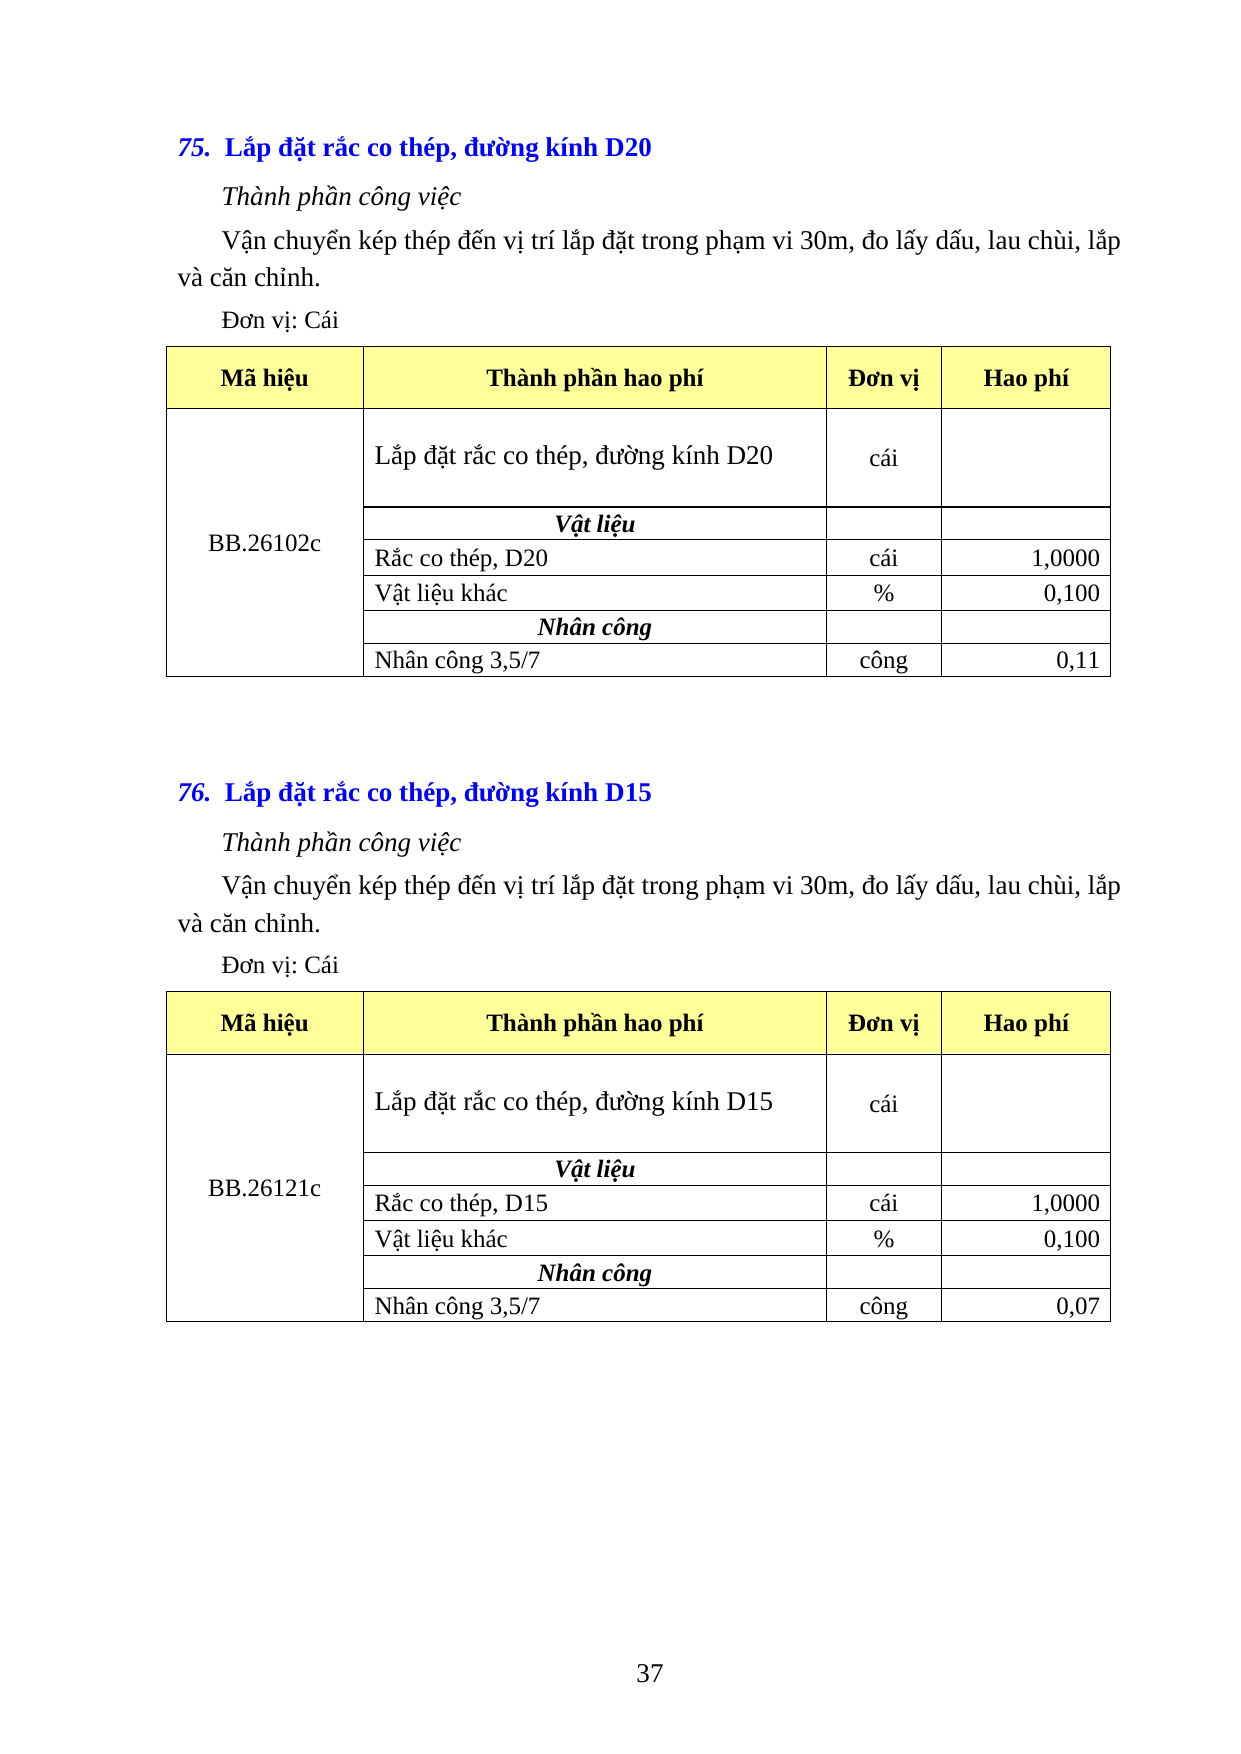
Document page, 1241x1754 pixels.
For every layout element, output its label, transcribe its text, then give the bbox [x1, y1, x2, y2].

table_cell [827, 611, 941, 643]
subtitle Lắp đặt rắc co thép, đường kính D20 [177, 131, 1122, 162]
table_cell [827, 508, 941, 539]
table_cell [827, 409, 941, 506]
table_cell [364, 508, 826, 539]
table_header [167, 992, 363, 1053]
text Đơn vị: Cái [177, 305, 1122, 333]
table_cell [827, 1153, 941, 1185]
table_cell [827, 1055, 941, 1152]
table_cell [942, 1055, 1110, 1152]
text Thành phần công việc [177, 180, 1122, 212]
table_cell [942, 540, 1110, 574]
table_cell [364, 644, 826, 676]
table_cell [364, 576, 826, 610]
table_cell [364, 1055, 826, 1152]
text Vận chuyển kép thép đến vị trí lắp đặt trong phạm vi 30m, đo lấy dấu, lau chùi, lắp và căn chỉnh. [177, 869, 1122, 938]
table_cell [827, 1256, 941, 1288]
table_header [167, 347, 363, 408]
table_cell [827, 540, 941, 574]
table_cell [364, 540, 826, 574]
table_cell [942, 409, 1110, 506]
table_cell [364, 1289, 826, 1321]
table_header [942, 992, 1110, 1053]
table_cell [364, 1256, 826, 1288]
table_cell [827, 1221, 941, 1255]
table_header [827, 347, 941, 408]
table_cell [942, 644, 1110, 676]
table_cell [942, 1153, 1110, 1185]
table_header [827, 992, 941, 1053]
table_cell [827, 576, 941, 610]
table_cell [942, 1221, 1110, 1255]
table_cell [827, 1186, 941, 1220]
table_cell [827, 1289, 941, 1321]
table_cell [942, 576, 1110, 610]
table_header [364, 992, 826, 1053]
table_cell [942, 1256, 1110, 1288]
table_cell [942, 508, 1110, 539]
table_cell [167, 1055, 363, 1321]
subtitle Lắp đặt rắc co thép, đường kính D15 [177, 776, 1122, 807]
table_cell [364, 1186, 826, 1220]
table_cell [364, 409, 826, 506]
text Vận chuyển kép thép đến vị trí lắp đặt trong phạm vi 30m, đo lấy dấu, lau chùi, lắp và căn chỉnh. [177, 224, 1122, 292]
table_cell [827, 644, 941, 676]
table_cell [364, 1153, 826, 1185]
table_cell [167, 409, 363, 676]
text Thành phần công việc [177, 826, 1122, 857]
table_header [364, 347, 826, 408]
text Đơn vị: Cái [177, 950, 1122, 979]
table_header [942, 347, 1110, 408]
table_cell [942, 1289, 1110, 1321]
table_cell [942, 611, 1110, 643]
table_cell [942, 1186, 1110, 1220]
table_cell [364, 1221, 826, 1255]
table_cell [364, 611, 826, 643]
